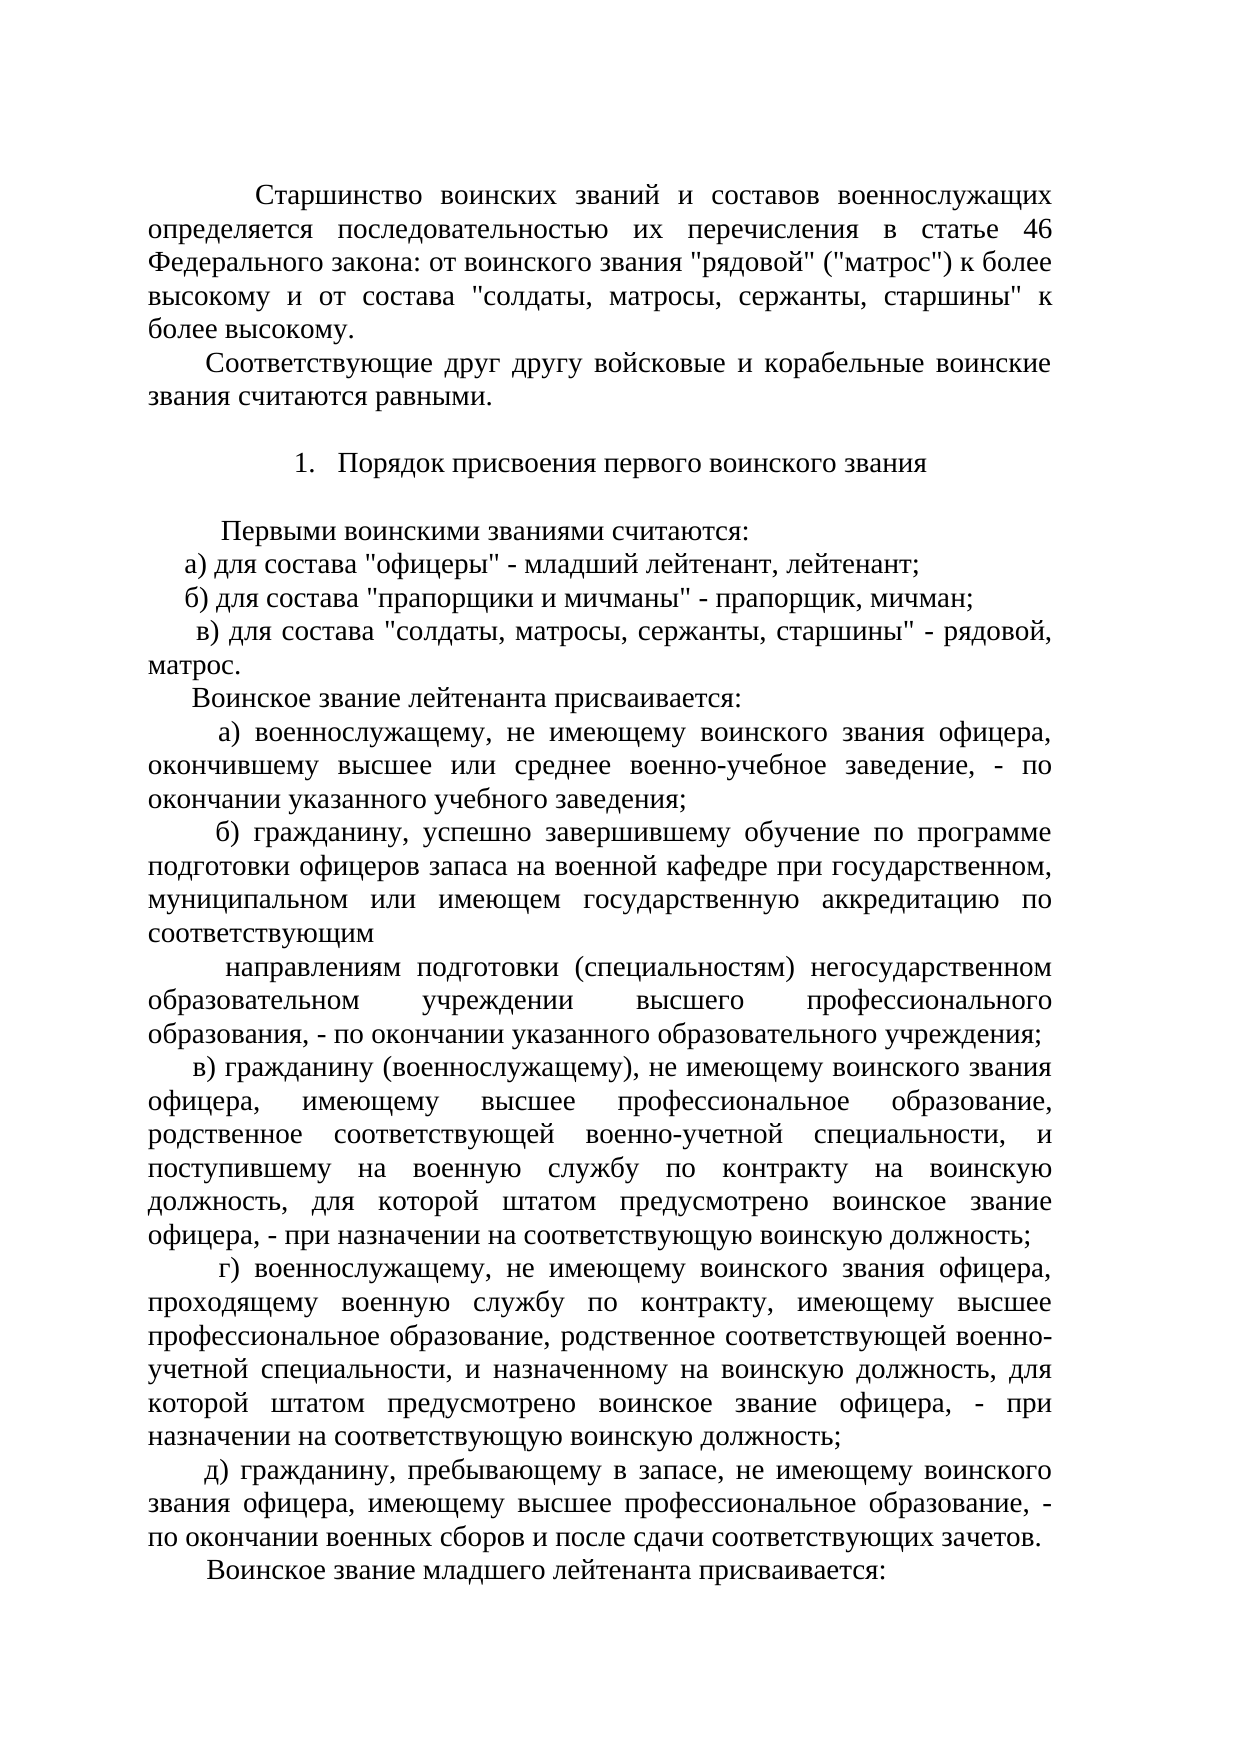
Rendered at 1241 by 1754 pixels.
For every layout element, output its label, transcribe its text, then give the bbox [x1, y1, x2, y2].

text а) для состава "офицеры" - младший лейтенант, лейтенант; [148, 546, 1053, 580]
text в) гражданину (военнослужащему), не имеющему воинского звания офицера, имеющему высшее профессиональное образование, родственное соответствующей военно-учетной специальности, и поступившему на военную службу по контракту на воинскую должность, для которой штатом предусмотрено воинское звание офицера, - при назначении на соответствующую воинскую должность; [148, 1049, 1053, 1251]
text Старшинство воинских званий и составов военнослужащих определяется последовательностью их перечисления в статье 46 Федерального закона: от воинского звания "рядовой" ("матрос") к более высокому и от состава "солдаты, матросы, сержанты, старшины" к более высокому. [148, 177, 1053, 345]
text Воинское звание лейтенанта присваивается: [148, 680, 1053, 714]
text а) военнослужащему, не имеющему воинского звания офицера, окончившему высшее или среднее военно-учебное заведение, - по окончании указанного учебного заведения; [148, 714, 1053, 814]
text Соответствующие друг другу войсковые и корабельные воинские звания считаются равными. [148, 345, 1053, 412]
text г) военнослужащему, не имеющему воинского звания офицера, проходящему военную службу по контракту, имеющему высшее профессиональное образование, родственное соответствующей военно-учетной специальности, и назначенному на воинскую должность, для которой штатом предусмотрено воинское звание офицера, - при назначении на соответствующую воинскую должность; [148, 1251, 1053, 1452]
text Воинское звание младшего лейтенанта присваивается: [148, 1552, 1053, 1586]
text в) для состава "солдаты, матросы, сержанты, старшины" - рядовой, матрос. [148, 613, 1053, 680]
text Первыми воинскими званиями считаются: [148, 513, 1053, 546]
text направлениям подготовки (специальностям) негосударственном образовательном учреждении высшего профессионального образования, - по окончании указанного образовательного учреждения; [148, 949, 1053, 1049]
text б) для состава "прапорщики и мичманы" - прапорщик, мичман; [148, 580, 1053, 613]
text д) гражданину, пребывающему в запасе, не имеющему воинского звания офицера, имеющему высшее профессиональное образование, - по окончании военных сборов и после сдачи соответствующих зачетов. [148, 1452, 1053, 1552]
text б) гражданину, успешно завершившему обучение по программе подготовки офицеров запаса на военной кафедре при государственном, муниципальном или имеющем государственную аккредитацию по соответствующим [148, 814, 1053, 949]
text 1. Порядок присвоения первого воинского звания [148, 446, 1053, 479]
